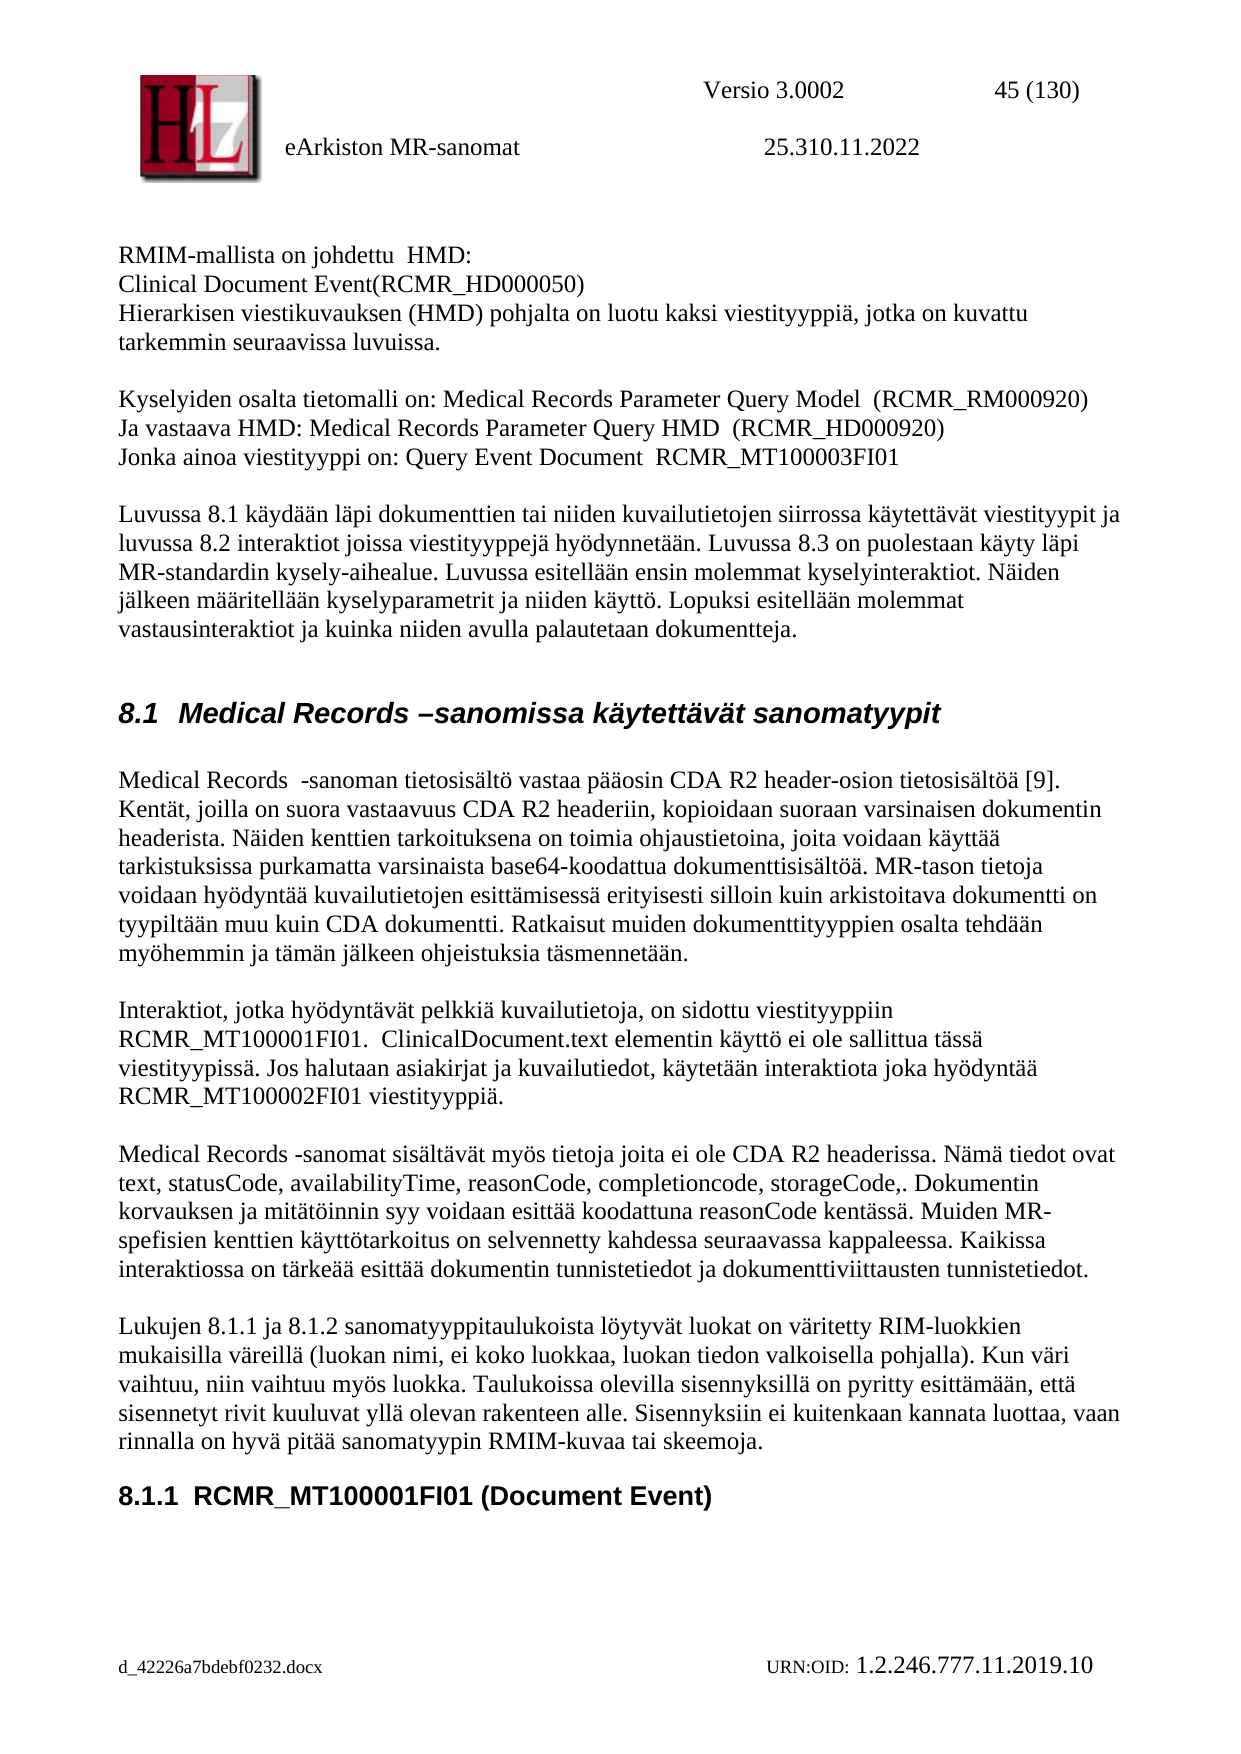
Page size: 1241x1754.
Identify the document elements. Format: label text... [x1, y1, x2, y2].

text Medical Records -sanoman tietosisältö vastaa pääosin CDA R2 header-osion tietosisältöä [9]. Kentät, joilla on suora vastaavuus CDA R2 headeriin, kopioidaan suoraan varsinaisen dokumentin headerista. Näiden kenttien tarkoituksena on toimia ohjaustietoina, joita voidaan käyttää tarkistuksissa purkamatta varsinaista base64-koodattua dokumenttisisältöä. MR-tason tietoja voidaan hyödyntää kuvailutietojen esittämisessä erityisesti silloin kuin arkistoitava dokumentti on tyypiltään muu kuin CDA dokumentti. Ratkaisut muiden dokumenttityyppien osalta tehdään myöhemmin ja tämän jälkeen ohjeistuksia täsmennetään. [118, 765, 1122, 966]
picture [140, 75, 263, 183]
text Medical Records -sanomat sisältävät myös tietoja joita ei ole CDA R2 headerissa. Nämä tiedot ovat text, statusCode, availabilityTime, reasonCode, completioncode, storageCode,. Dokumentin korvauksen ja mitätöinnin syy voidaan esittää koodattuna reasonCode kentässä. Muiden MR-spefisien kenttien käyttötarkoitus on selvennetty kahdessa seuraavassa kappaleessa. Kaikissa interaktiossa on tärkeää esittää dokumentin tunnistetiedot ja dokumenttiviittausten tunnistetiedot. [118, 1139, 1122, 1283]
subtitle RCMR_MT100001FI01 (Document Event) [118, 1480, 1122, 1511]
text RMIM-mallista on johdettu HMD: [118, 240, 1122, 269]
text Ja vastaava HMD: Medical Records Parameter Query HMD (RCMR_HD000920) [118, 413, 1122, 442]
text Clinical Document Event(RCMR_HD000050) [118, 269, 1122, 298]
text Jonka ainoa viestityyppi on: Query Event Document RCMR_MT100003FI01 [118, 442, 1122, 470]
text Luvussa 8.1 käydään läpi dokumenttien tai niiden kuvailutietojen siirrossa käytettävät viestityypit ja luvussa 8.2 interaktiot joissa viestityyppejä hyödynnetään. Luvussa 8.3 on puolestaan käyty läpi MR-standardin kysely-aihealue. Luvussa esitellään ensin molemmat kyselyinteraktiot. Näiden jälkeen määritellään kyselyparametrit ja niiden käyttö. Lopuksi esitellään molemmat vastausinteraktiot ja kuinka niiden avulla palautetaan dokumentteja. [118, 499, 1122, 643]
text Interaktiot, jotka hyödyntävät pelkkiä kuvailutietoja, on sidottu viestityyppiin RCMR_MT100001FI01. ClinicalDocument.text elementin käyttö ei ole sallittua tässä viestityypissä. Jos halutaan asiakirjat ja kuvailutiedot, käytetään interaktiota joka hyödyntää RCMR_MT100002FI01 viestityyppiä. [118, 995, 1122, 1110]
text Kyselyiden osalta tietomalli on: Medical Records Parameter Query Model (RCMR_RM000920) [118, 384, 1122, 413]
subtitle Medical Records –sanomissa käytettävät sanomatyypit [118, 697, 1122, 730]
text Lukujen 8.1.1 ja 8.1.2 sanomatyyppitaulukoista löytyvät luokat on väritetty RIM-luokkien mukaisilla väreillä (luokan nimi, ei koko luokkaa, luokan tiedon valkoisella pohjalla). Kun väri vaihtuu, niin vaihtuu myös luokka. Taulukoissa olevilla sisennyksillä on pyritty esittämään, että sisennetyt rivit kuuluvat yllä olevan rakenteen alle. Sisennyksiin ei kuitenkaan kannata luottaa, vaan rinnalla on hyvä pitää sanomatyypin RMIM-kuvaa tai skeemoja. [118, 1311, 1122, 1455]
text Hierarkisen viestikuvauksen (HMD) pohjalta on luotu kaksi viestityyppiä, jotka on kuvattu tarkemmin seuraavissa luvuissa. [118, 298, 1122, 355]
